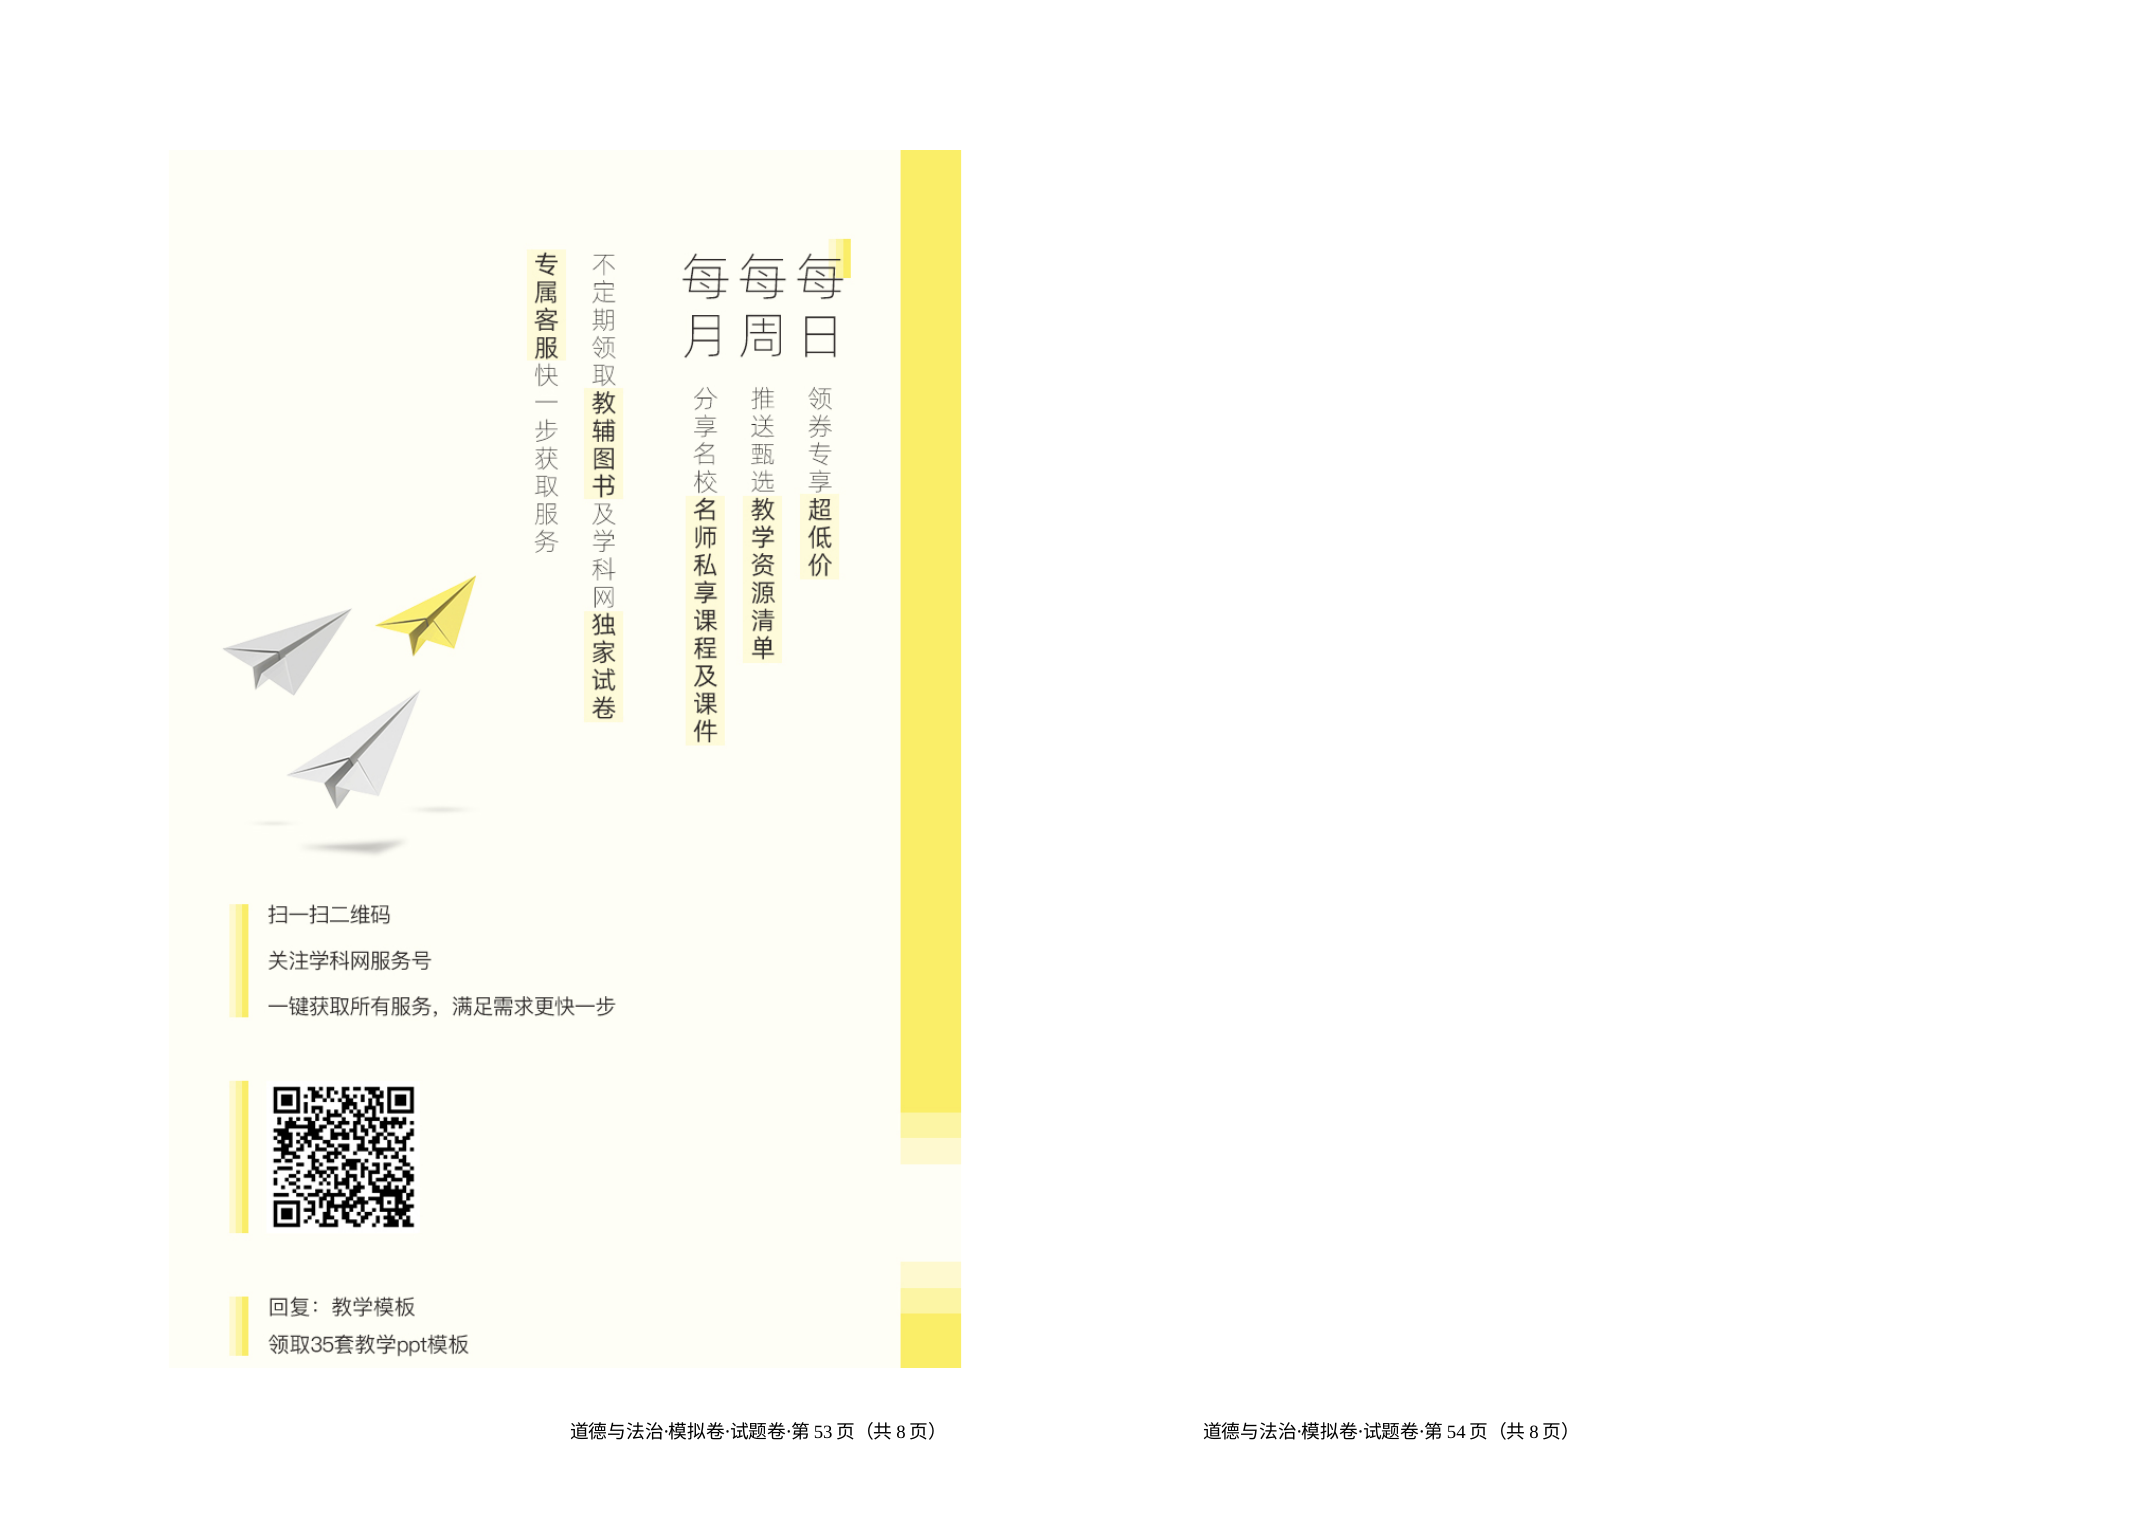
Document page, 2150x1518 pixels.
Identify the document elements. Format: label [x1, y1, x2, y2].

picture [168, 150, 962, 1368]
